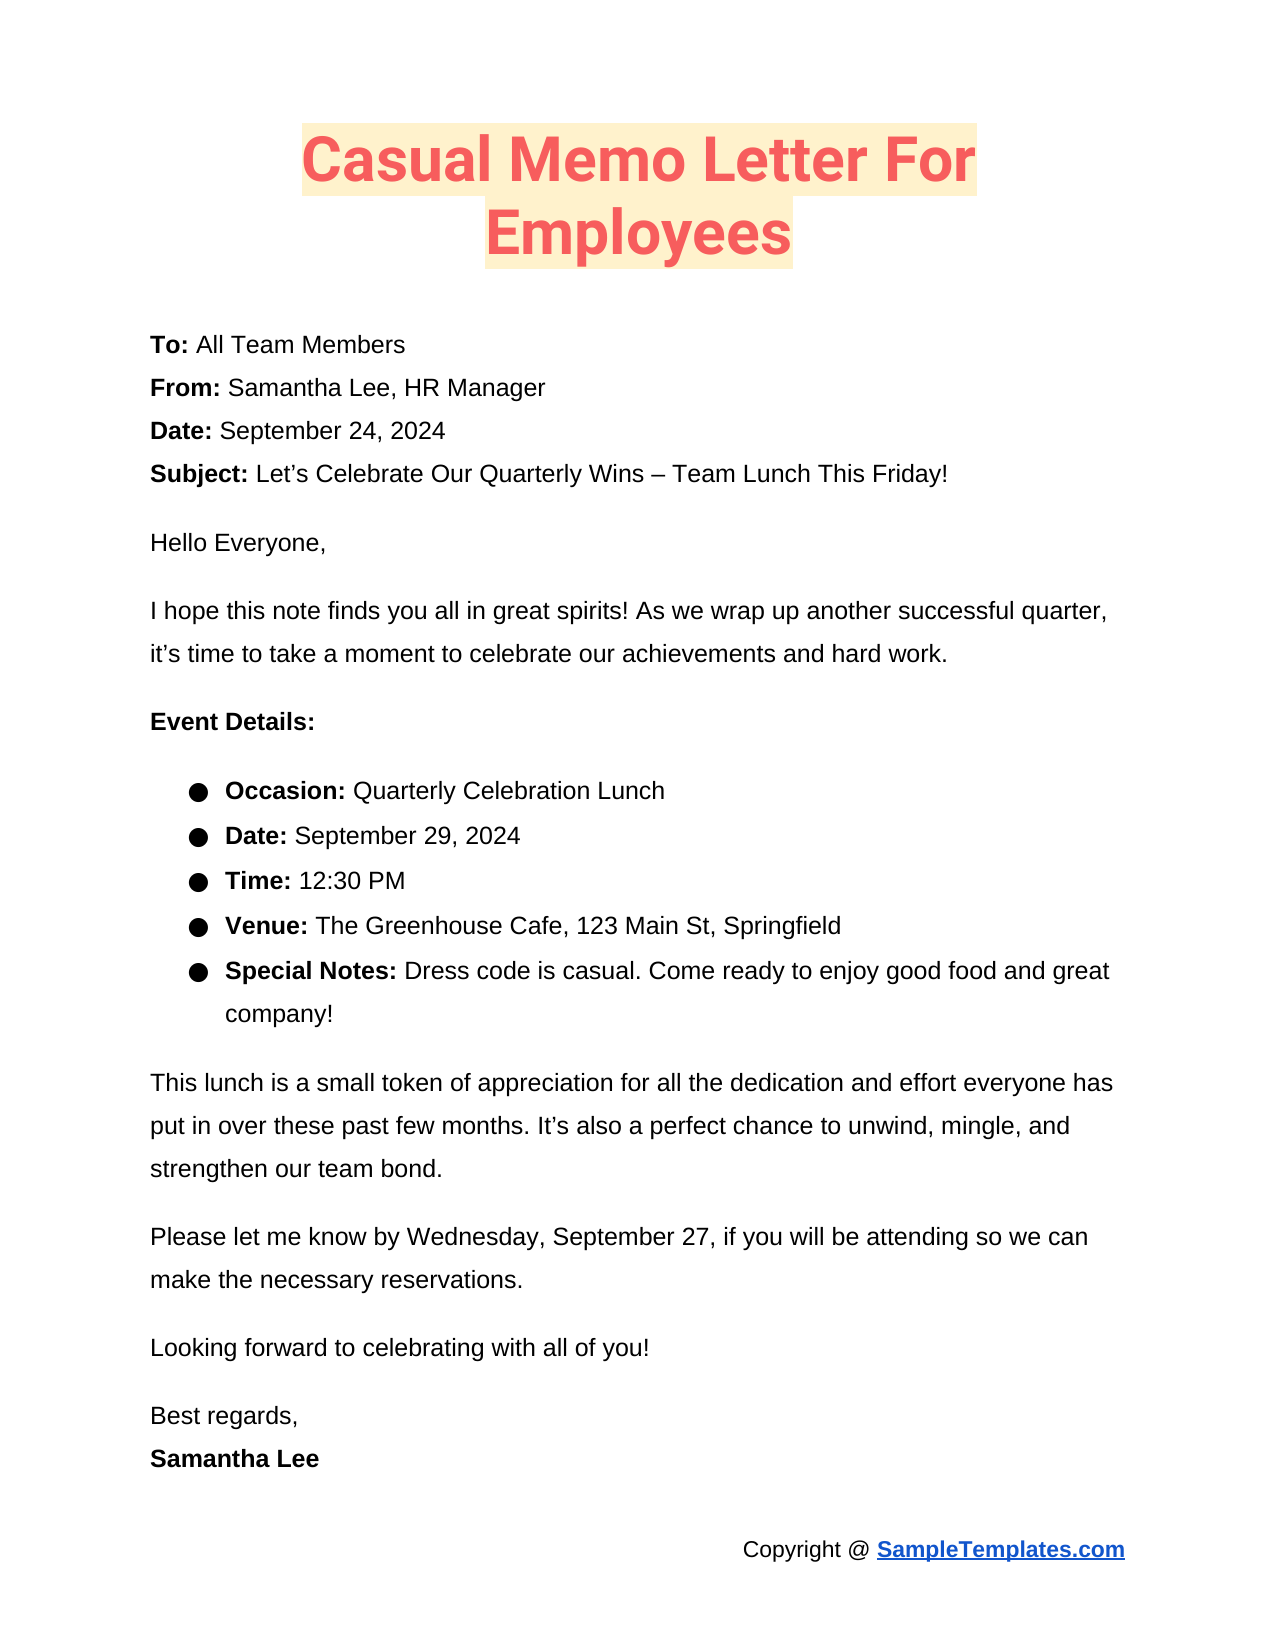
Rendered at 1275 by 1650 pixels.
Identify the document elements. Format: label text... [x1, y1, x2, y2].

list Special Notes: Dress code is casual. Come ready to enjoy good food and great company! [187, 955, 1125, 1028]
list Venue: The Greenhouse Cafe, 123 Main St, Springfield [187, 910, 1125, 940]
list Occasion: Quarterly Celebration Lunch [187, 775, 1125, 805]
list Time: 12:30 PM [187, 865, 1125, 895]
title Casual Memo Letter For Employees [150, 123, 485, 269]
text Looking forward to celebrating with all of you! [150, 1333, 1125, 1362]
text Best regards, Samantha Lee [150, 1401, 1125, 1473]
title Casual Memo Letter For Employees [793, 123, 1128, 269]
text Hello Everyone, [150, 528, 1125, 556]
text Please let me know by Wednesday, September 27, if you will be attending so we can make the necessary reservations. [150, 1222, 1125, 1294]
text I hope this note finds you all in great spirits! As we wrap up another successful quarter, it’s time to take a moment to celebrate our achievements and hard work. [150, 596, 1125, 668]
text Event Details: [150, 707, 1125, 736]
text To: All Team Members From: Samantha Lee, HR Manager Date: September 24, 2024 Subject: Let’s Celebrate Our Quarterly Wins – Team Lunch This Friday! [150, 330, 1125, 488]
text This lunch is a small token of appreciation for all the dedication and effort everyone has put in over these past few months. It’s also a perfect chance to unwind, mingle, and strengthen our team bond. [150, 1068, 1125, 1183]
list Date: September 29, 2024 [187, 820, 1125, 850]
